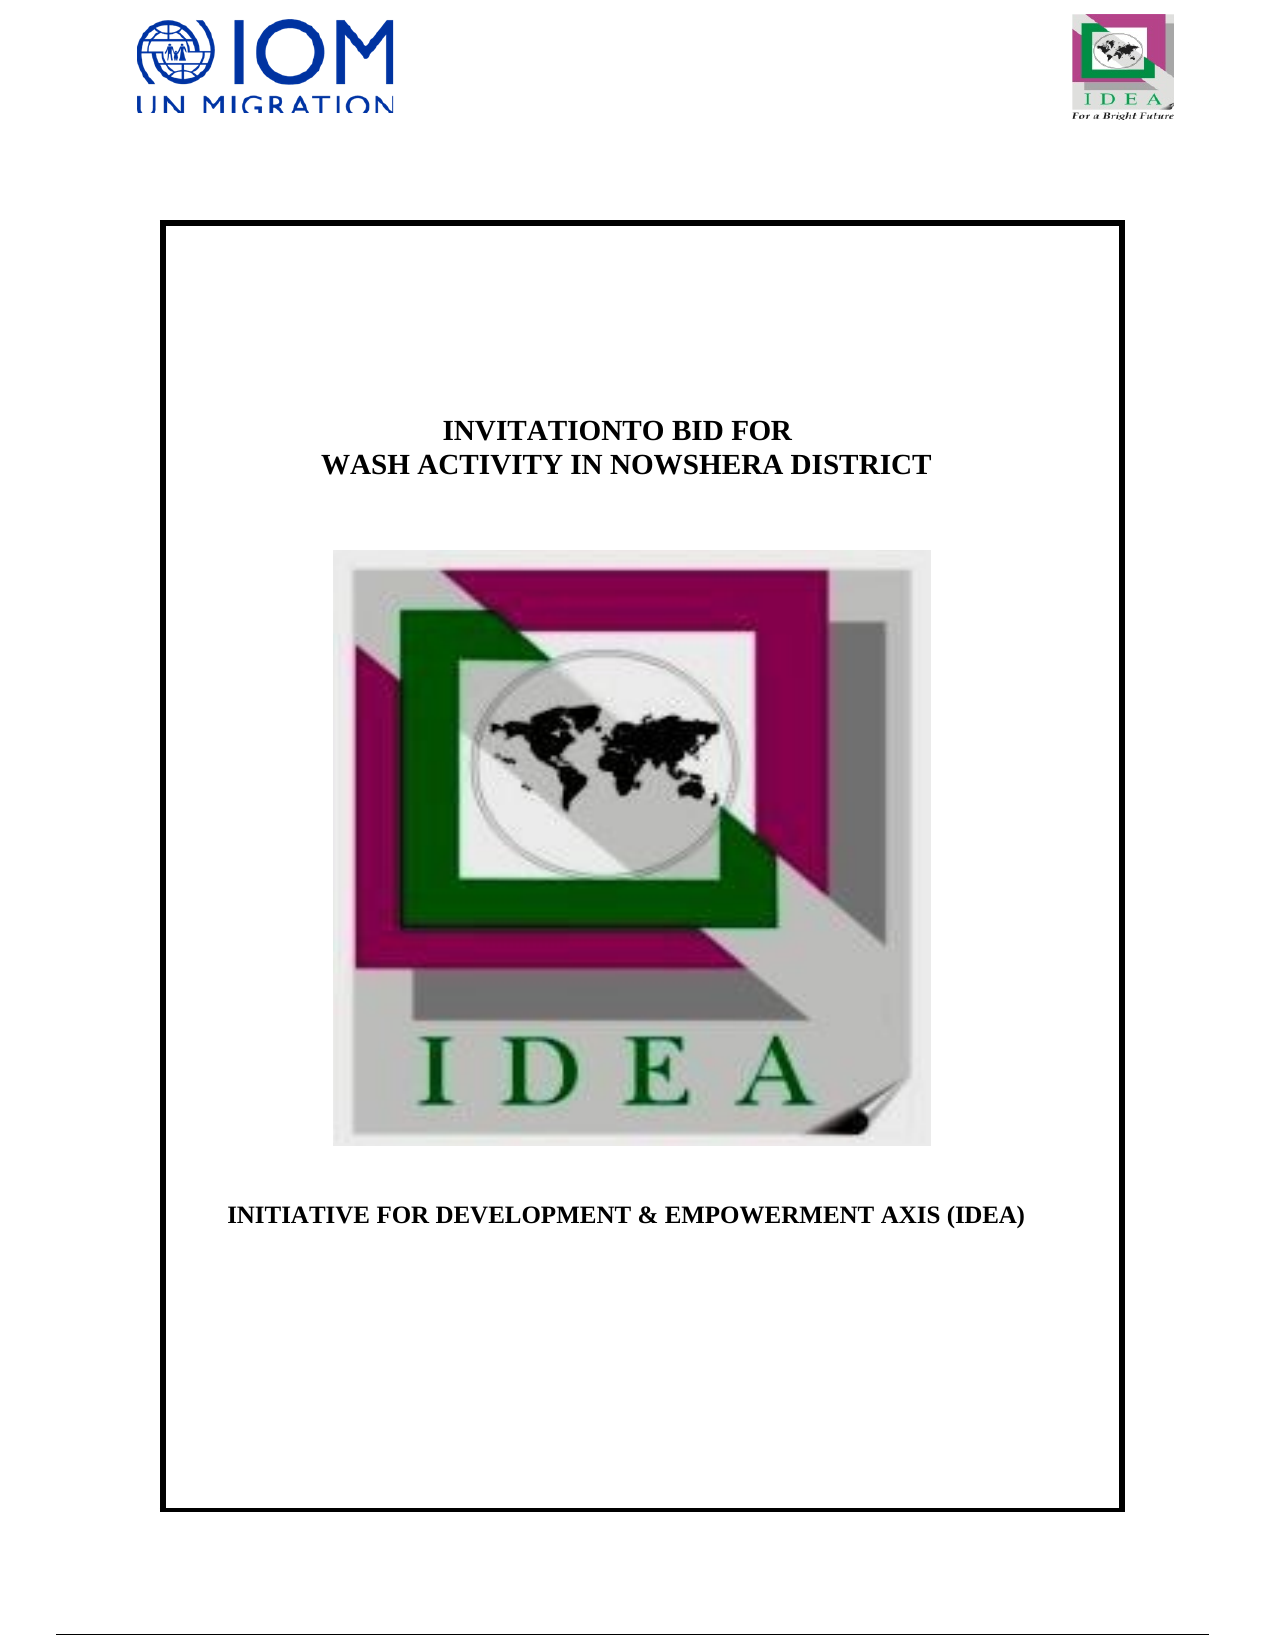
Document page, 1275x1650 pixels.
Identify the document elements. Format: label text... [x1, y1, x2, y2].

picture [1070, 14, 1174, 118]
picture [333, 550, 931, 1146]
subtitle INVITATIONTO BID FOR [352, 413, 883, 447]
text WASH ACTIVITY IN NOWSHERA DISTRICT [115, 447, 1138, 481]
subtitle INITIATIVE FOR DEVELOPMENT & EMPOWERMENT AXIS (IDEA) [115, 1200, 1137, 1229]
picture [137, 19, 394, 113]
